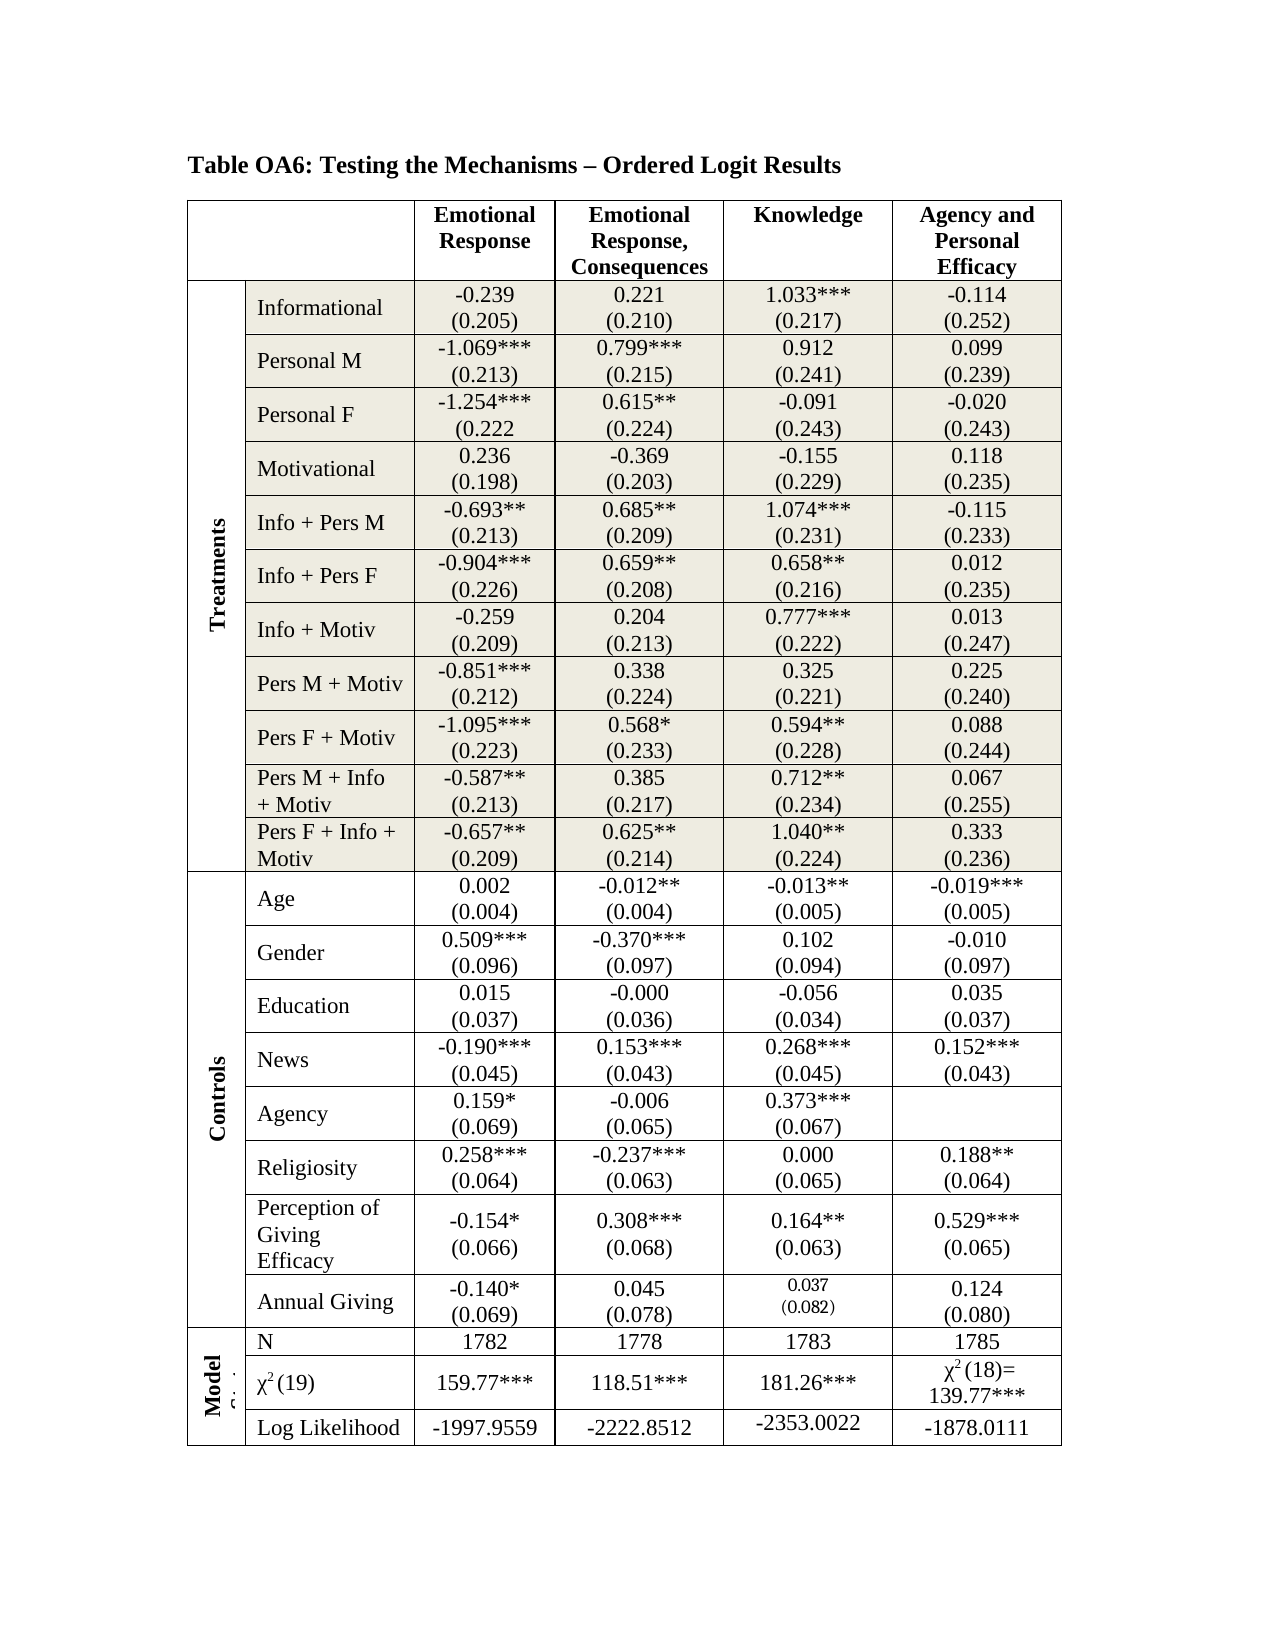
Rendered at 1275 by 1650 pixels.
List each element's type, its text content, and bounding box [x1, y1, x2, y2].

table_cell 0.204 (0.213) [556, 603, 723, 656]
table_cell Log Likelihood [246, 1410, 414, 1445]
table_cell Personal M [246, 335, 414, 387]
table_cell 1783 [724, 1328, 892, 1355]
table_cell -1.069*** (0.213) [415, 335, 554, 387]
table_cell 0.799*** (0.215) [556, 335, 723, 387]
table_cell Controls [188, 872, 245, 1327]
table_cell -0.091 (0.243) [724, 388, 892, 441]
table_cell -2222.8512 [556, 1410, 723, 1445]
table_cell -0.019*** (0.005) [893, 872, 1061, 925]
table_cell -0.851*** (0.212) [415, 657, 554, 710]
table_cell -0.237*** (0.063) [556, 1141, 723, 1193]
table_cell -0.587** (0.213) [415, 765, 554, 817]
table_cell 159.77*** [415, 1356, 554, 1408]
table_cell -0.020 (0.243) [893, 388, 1061, 441]
table_cell N [246, 1328, 414, 1355]
table_cell 0.002 (0.004) [415, 872, 554, 925]
table_cell 0.045 (0.078) [556, 1275, 723, 1327]
table_cell 1785 [893, 1328, 1061, 1355]
table_cell 0.625** (0.214) [556, 818, 723, 871]
table_cell 0.385 (0.217) [556, 765, 723, 817]
table_cell 0.658** (0.216) [724, 550, 892, 602]
table_cell 0.035 (0.037) [893, 980, 1061, 1032]
table_cell 0.777*** (0.222) [724, 603, 892, 656]
table_cell 0.225 (0.240) [893, 657, 1061, 710]
table_cell Religiosity [246, 1141, 414, 1193]
table_cell -0.000 (0.036) [556, 980, 723, 1032]
table_cell 0.333 (0.236) [893, 818, 1061, 871]
table_cell 0.099 (0.239) [893, 335, 1061, 387]
table_cell χ2 (19) [246, 1356, 414, 1408]
table_cell 0.153*** (0.043) [556, 1033, 723, 1086]
table_cell Informational [246, 281, 414, 333]
table_cell 0.012 (0.235) [893, 550, 1061, 602]
table_cell -0.140* (0.069) [415, 1275, 554, 1327]
table_cell 1.040** (0.224) [724, 818, 892, 871]
table_cell Gender [246, 926, 414, 978]
table_cell Pers M + Info + Motiv [246, 765, 414, 817]
table_cell 1.074*** (0.231) [724, 496, 892, 548]
table_cell -0.190*** (0.045) [415, 1033, 554, 1086]
table_cell 0.221 (0.210) [556, 281, 723, 333]
table_cell 0.509*** (0.096) [415, 926, 554, 978]
table_cell Age [246, 872, 414, 925]
table_cell 0.124 (0.080) [893, 1275, 1061, 1327]
table_cell 0.188** (0.064) [893, 1141, 1061, 1193]
table_cell -2353.0022 [724, 1410, 892, 1445]
table_cell 0.164** (0.063) [724, 1195, 892, 1273]
table_cell 1.033*** (0.217) [724, 281, 892, 333]
table_cell -0.012** (0.004) [556, 872, 723, 925]
table_cell 118.51*** [556, 1356, 723, 1408]
table_header Knowledge [724, 201, 892, 280]
table_cell Personal F [246, 388, 414, 441]
table_cell 0.912 (0.241) [724, 335, 892, 387]
table_cell -0.006 (0.065) [556, 1087, 723, 1140]
table_cell 0.236 (0.198) [415, 442, 554, 495]
table_cell -0.010 (0.097) [893, 926, 1061, 978]
table_cell -0.259 (0.209) [415, 603, 554, 656]
table_cell 0.594** (0.228) [724, 711, 892, 763]
table_cell -0.013** (0.005) [724, 872, 892, 925]
table_cell Pers F + Motiv [246, 711, 414, 763]
table_cell -0.239 (0.205) [415, 281, 554, 333]
table_cell -1878.0111 [893, 1410, 1061, 1445]
table_cell 0.659** (0.208) [556, 550, 723, 602]
table_cell 0.118 (0.235) [893, 442, 1061, 495]
table_cell Pers M + Motiv [246, 657, 414, 710]
table_cell -1997.9559 [415, 1410, 554, 1445]
table_cell 0.529*** (0.065) [893, 1195, 1061, 1273]
table_header Emotional Response, Consequences [556, 201, 723, 280]
table_cell 0.258*** (0.064) [415, 1141, 554, 1193]
table_cell 0.373*** (0.067) [724, 1087, 892, 1140]
table_cell 0.037 (0.082) [724, 1275, 892, 1327]
table_cell Treatments [188, 281, 245, 871]
table_cell News [246, 1033, 414, 1086]
table_cell Motivational [246, 442, 414, 495]
table_header Emotional Response [415, 201, 554, 280]
table_cell 0.568* (0.233) [556, 711, 723, 763]
text Table OA6: Testing the Mechanisms – Ordered Logit Results [187, 150, 1087, 179]
table_cell χ2 (18)= 139.77*** [893, 1356, 1061, 1408]
table_cell -0.154* (0.066) [415, 1195, 554, 1273]
table_cell -0.693** (0.213) [415, 496, 554, 548]
table_cell Perception of Giving Efficacy [246, 1195, 414, 1273]
table_cell 0.268*** (0.045) [724, 1033, 892, 1086]
table_cell 0.712** (0.234) [724, 765, 892, 817]
table_cell -0.114 (0.252) [893, 281, 1061, 333]
table_cell Info + Pers M [246, 496, 414, 548]
table_cell -0.904*** (0.226) [415, 550, 554, 602]
table_cell 1782 [415, 1328, 554, 1355]
table_cell 0.102 (0.094) [724, 926, 892, 978]
table_cell [893, 1087, 1061, 1140]
table_cell -0.370*** (0.097) [556, 926, 723, 978]
table_cell -1.254*** (0.222 [415, 388, 554, 441]
table_cell 0.015 (0.037) [415, 980, 554, 1032]
table_cell 0.067 (0.255) [893, 765, 1061, 817]
table_cell 0.000 (0.065) [724, 1141, 892, 1193]
table_cell Pers F + Info + Motiv [246, 818, 414, 871]
table_cell 0.159* (0.069) [415, 1087, 554, 1140]
table_cell Agency [246, 1087, 414, 1140]
table_cell 0.338 (0.224) [556, 657, 723, 710]
table_cell 0.088 (0.244) [893, 711, 1061, 763]
table_cell 1778 [556, 1328, 723, 1355]
table_cell Info + Motiv [246, 603, 414, 656]
table_cell -0.657** (0.209) [415, 818, 554, 871]
table_cell -1.095*** (0.223) [415, 711, 554, 763]
table_cell 0.308*** (0.068) [556, 1195, 723, 1273]
table_cell 0.325 (0.221) [724, 657, 892, 710]
table_cell -0.369 (0.203) [556, 442, 723, 495]
table_cell Model Stats [188, 1328, 245, 1445]
table_cell Education [246, 980, 414, 1032]
table_header [188, 201, 414, 280]
table_cell 0.013 (0.247) [893, 603, 1061, 656]
table_cell Info + Pers F [246, 550, 414, 602]
table_cell -0.056 (0.034) [724, 980, 892, 1032]
table_cell 0.152*** (0.043) [893, 1033, 1061, 1086]
table_cell Annual Giving [246, 1275, 414, 1327]
table_cell -0.115 (0.233) [893, 496, 1061, 548]
table_cell 0.685** (0.209) [556, 496, 723, 548]
table_cell 0.615** (0.224) [556, 388, 723, 441]
table_header Agency and Personal Efficacy [893, 201, 1061, 280]
table_cell 181.26*** [724, 1356, 892, 1408]
table_cell -0.155 (0.229) [724, 442, 892, 495]
